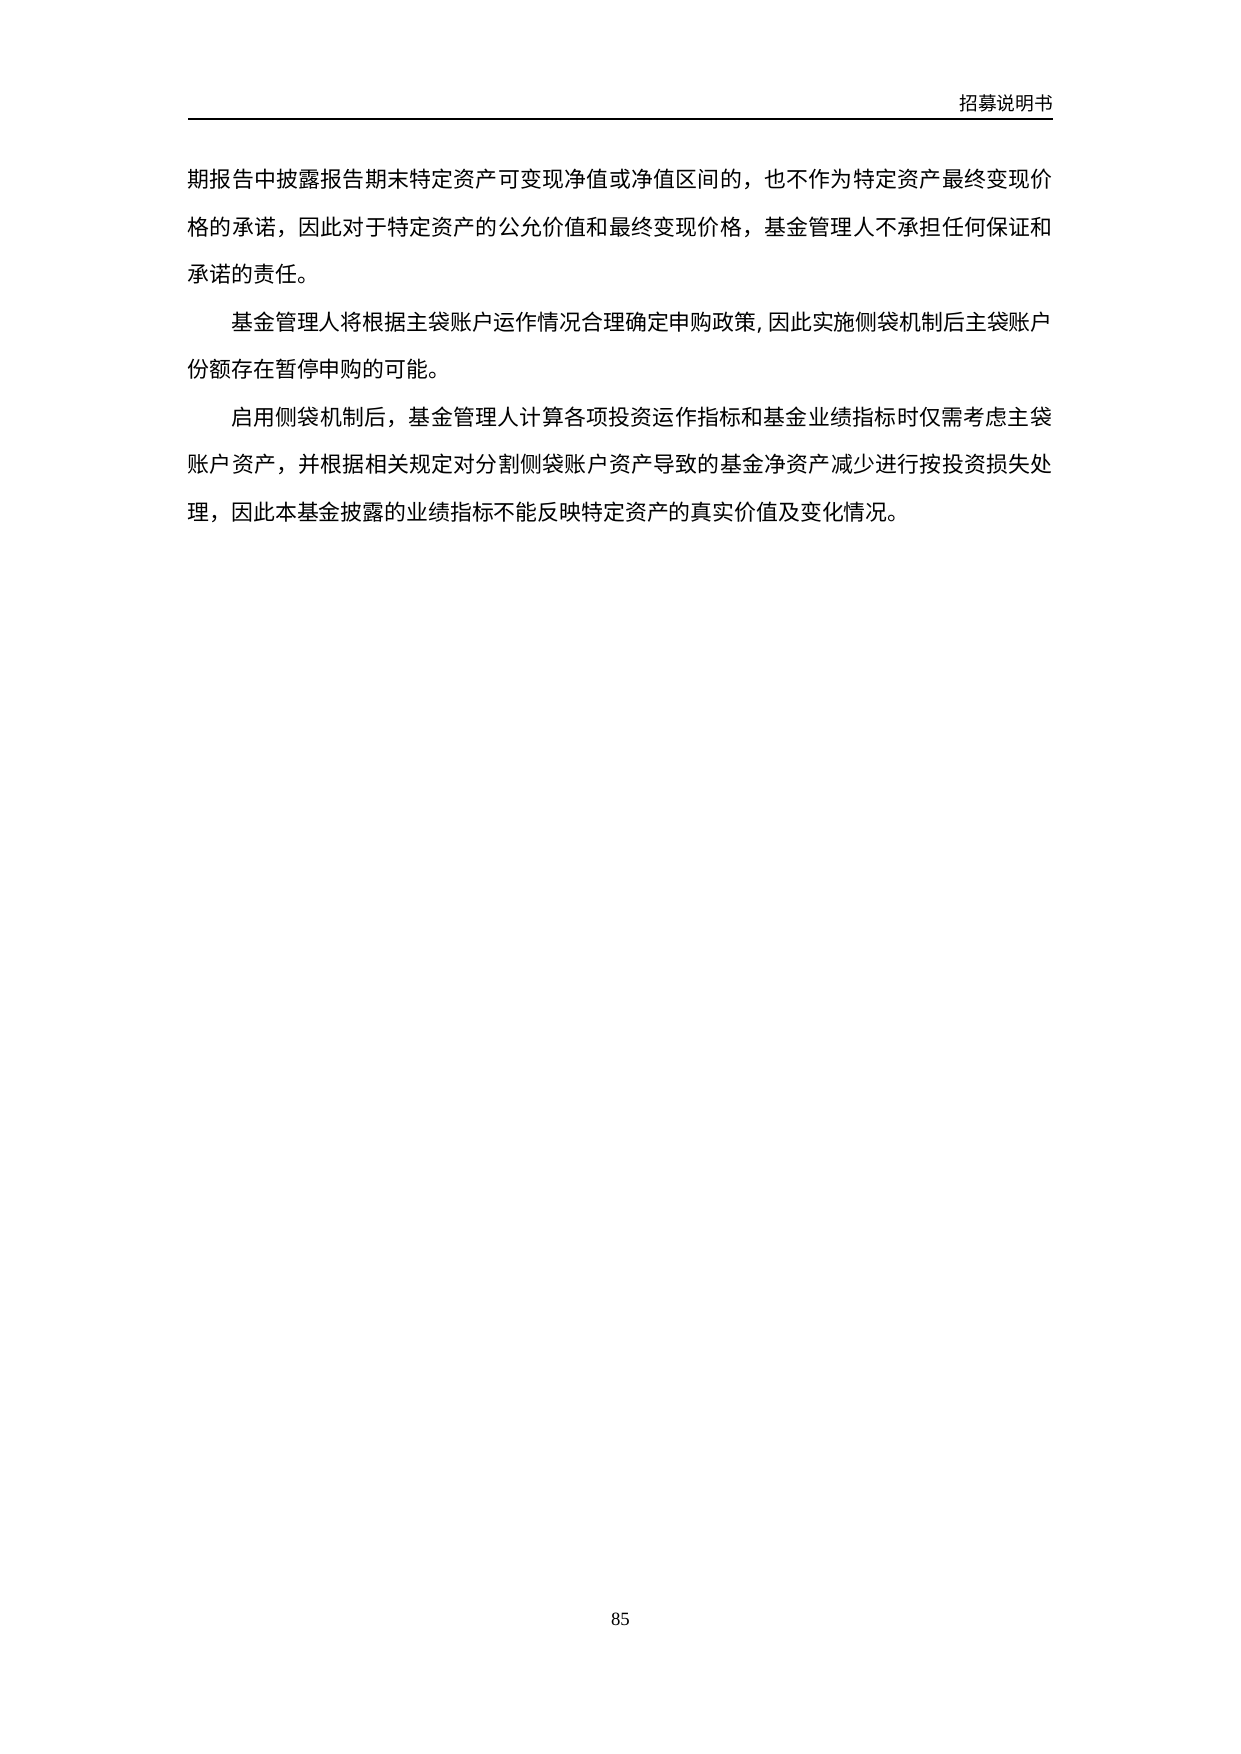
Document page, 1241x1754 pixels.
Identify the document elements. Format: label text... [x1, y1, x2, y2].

text 启用侧袋机制后，基金管理人计算各项投资运作指标和基金业绩指标时仅需考虑主袋账户资产，并根据相关规定对分割侧袋账户资产导致的基金净资产减少进行按投资损失处理，因此本基金披露的业绩指标不能反映特定资产的真实价值及变化情况。 [187, 399, 1053, 526]
text 基金管理人将根据主袋账户运作情况合理确定申购政策, 因此实施侧袋机制后主袋账户份额存在暂停申购的可能。 [187, 304, 1053, 384]
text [187, 162, 1053, 289]
